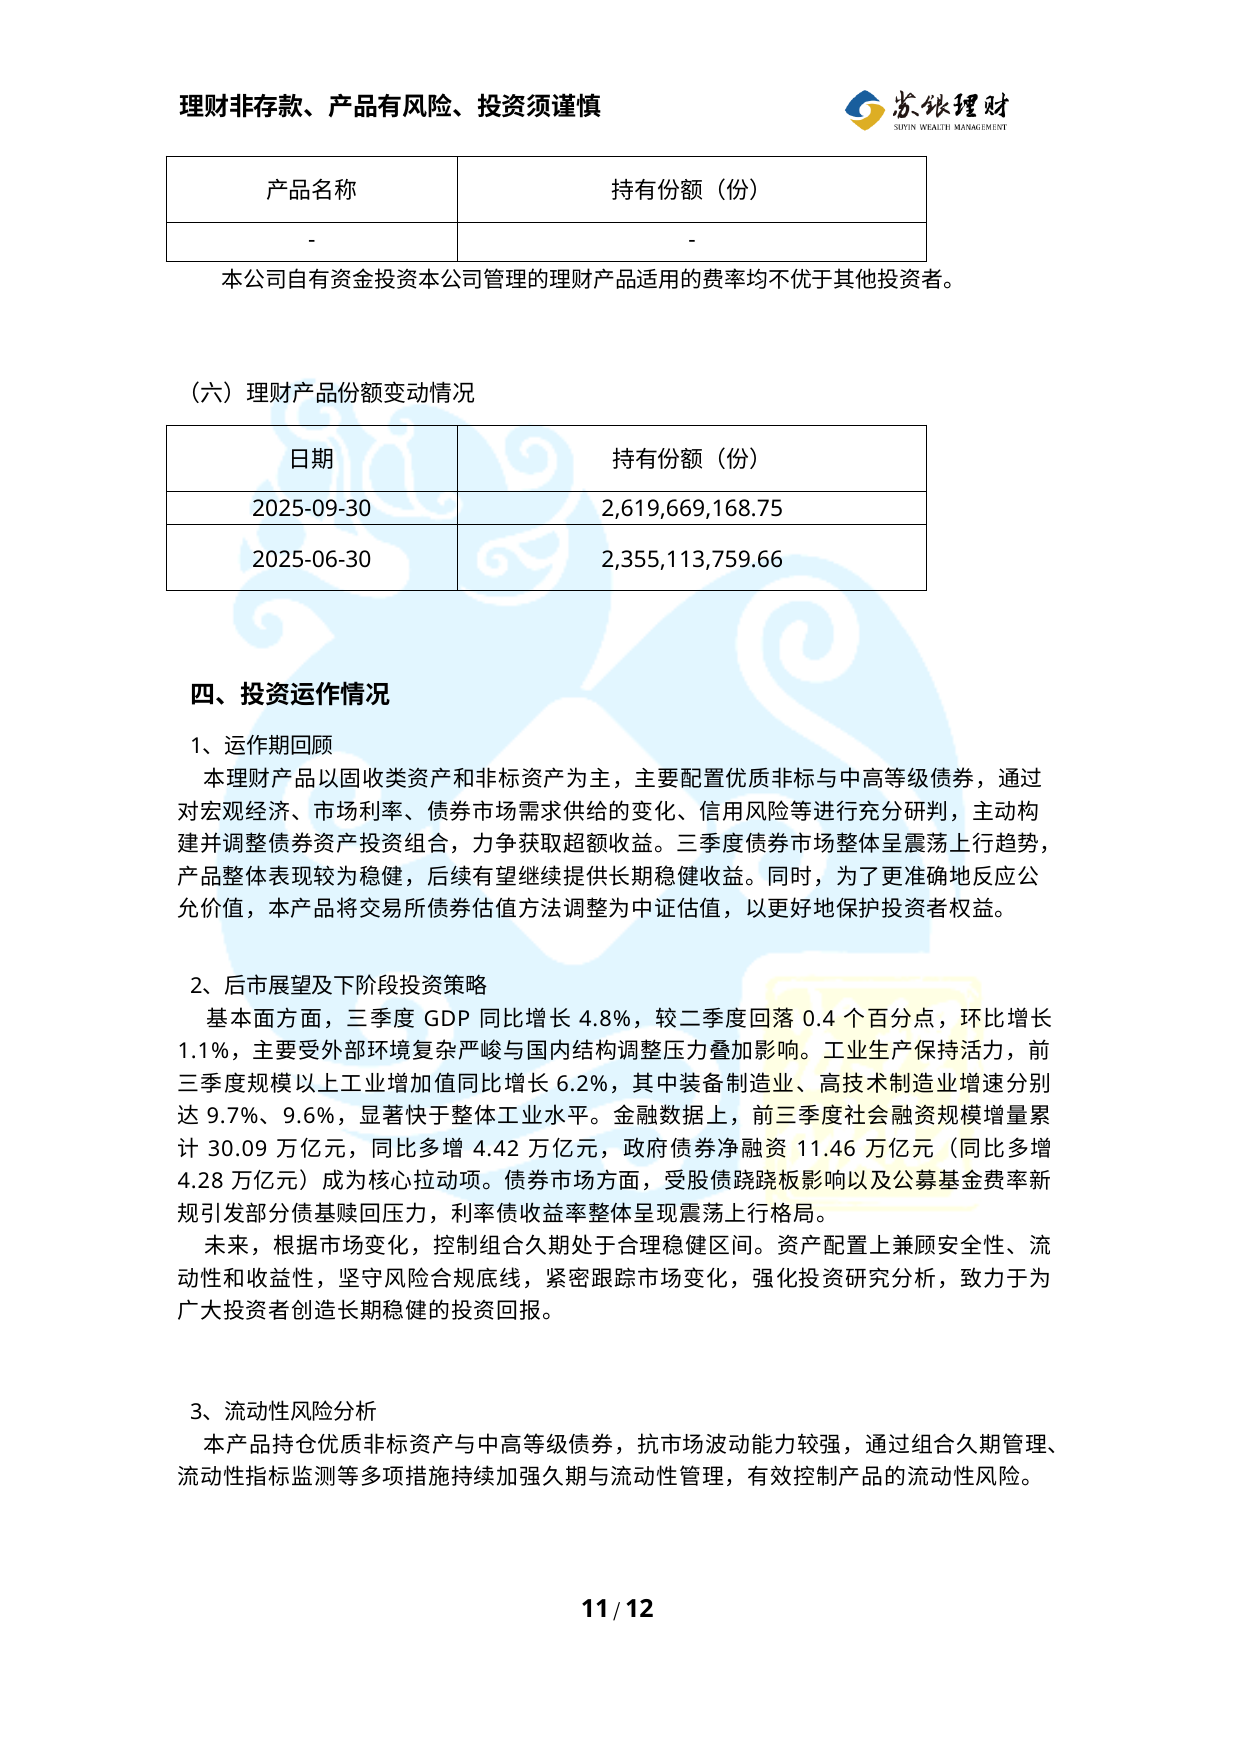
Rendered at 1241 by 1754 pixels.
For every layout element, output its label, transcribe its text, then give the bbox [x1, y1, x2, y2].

table_header 持有份额（份） [458, 426, 926, 491]
table_header 日期 [167, 426, 457, 491]
table_cell - [458, 223, 926, 261]
table_cell 2,619,669,168.75 [458, 492, 926, 524]
subtitle 2、后市展望及下阶段投资策略 [190, 968, 1053, 1000]
text 本产品持仓优质非标资产与中高等级债券，抗市场波动能力较强，通过组合久期管理、流动性指标监测等多项措施持续加强久期与流动性管理，有效控制产品的流动性风险。 [177, 1426, 1053, 1491]
subtitle 1、运作期回顾 [190, 728, 1053, 761]
table_cell - [167, 223, 457, 261]
table_header 持有份额（份） [458, 157, 926, 222]
table_cell 2025-09-30 [167, 492, 457, 524]
text （六）理财产品份额变动情况 [177, 359, 1053, 424]
table_header 产品名称 [167, 157, 457, 222]
text 基本面方面，三季度 GDP 同比增长 4.8%，较二季度回落 0.4 个百分点，环比增长 1.1%，主要受外部环境复杂严峻与国内结构调整压力叠加影响。工业生产保持活力，前三季度规模以上工业增加值同比增长6.2%，其中装备制造业、高技术制造业增速分别达 9.7%、9.6%，显著快于整体工业水平。金融数据上，前三季度社会融资规模增量累计 30.09 万亿元，同比多增 4.42 万亿元，政府债券净融资 11.46 万亿元（同比多增 4.28 万亿元）成为核心拉动项。债券市场方面，受股债跷跷板影响以及公募基金费率新规引发部分债基赎回压力，利率债收益率整体呈现震荡上行格局。 未来，根据市场变化，控制组合久期处于合理稳健区间。资产配置上兼顾安全性、流动性和收益性，坚守风险合规底线，紧密跟踪市场变化，强化投资研究分析，致力于为广大投资者创造长期稳健的投资回报。 [177, 1000, 1053, 1325]
subtitle 四、投资运作情况 [190, 660, 1053, 725]
table_cell 2,355,113,759.66 [458, 525, 926, 590]
table_cell 2025-06-30 [167, 525, 457, 590]
text 本理财产品以固收类资产和非标资产为主，主要配置优质非标与中高等级债券，通过对宏观经济、市场利率、债券市场需求供给的变化、信用风险等进行充分研判，主动构建并调整债券资产投资组合，力争获取超额收益。三季度债券市场整体呈震荡上行趋势，产品整体表现较为稳健，后续有望继续提供长期稳健收益。同时，为了更准确地反应公允价值，本产品将交易所债券估值方法调整为中证估值，以更好地保护投资者权益。 [177, 761, 1053, 923]
subtitle 3、流动性风险分析 [190, 1394, 1053, 1426]
text 本公司自有资金投资本公司管理的理财产品适用的费率均不优于其他投资者。 [177, 262, 1053, 294]
picture [820, 72, 1039, 143]
